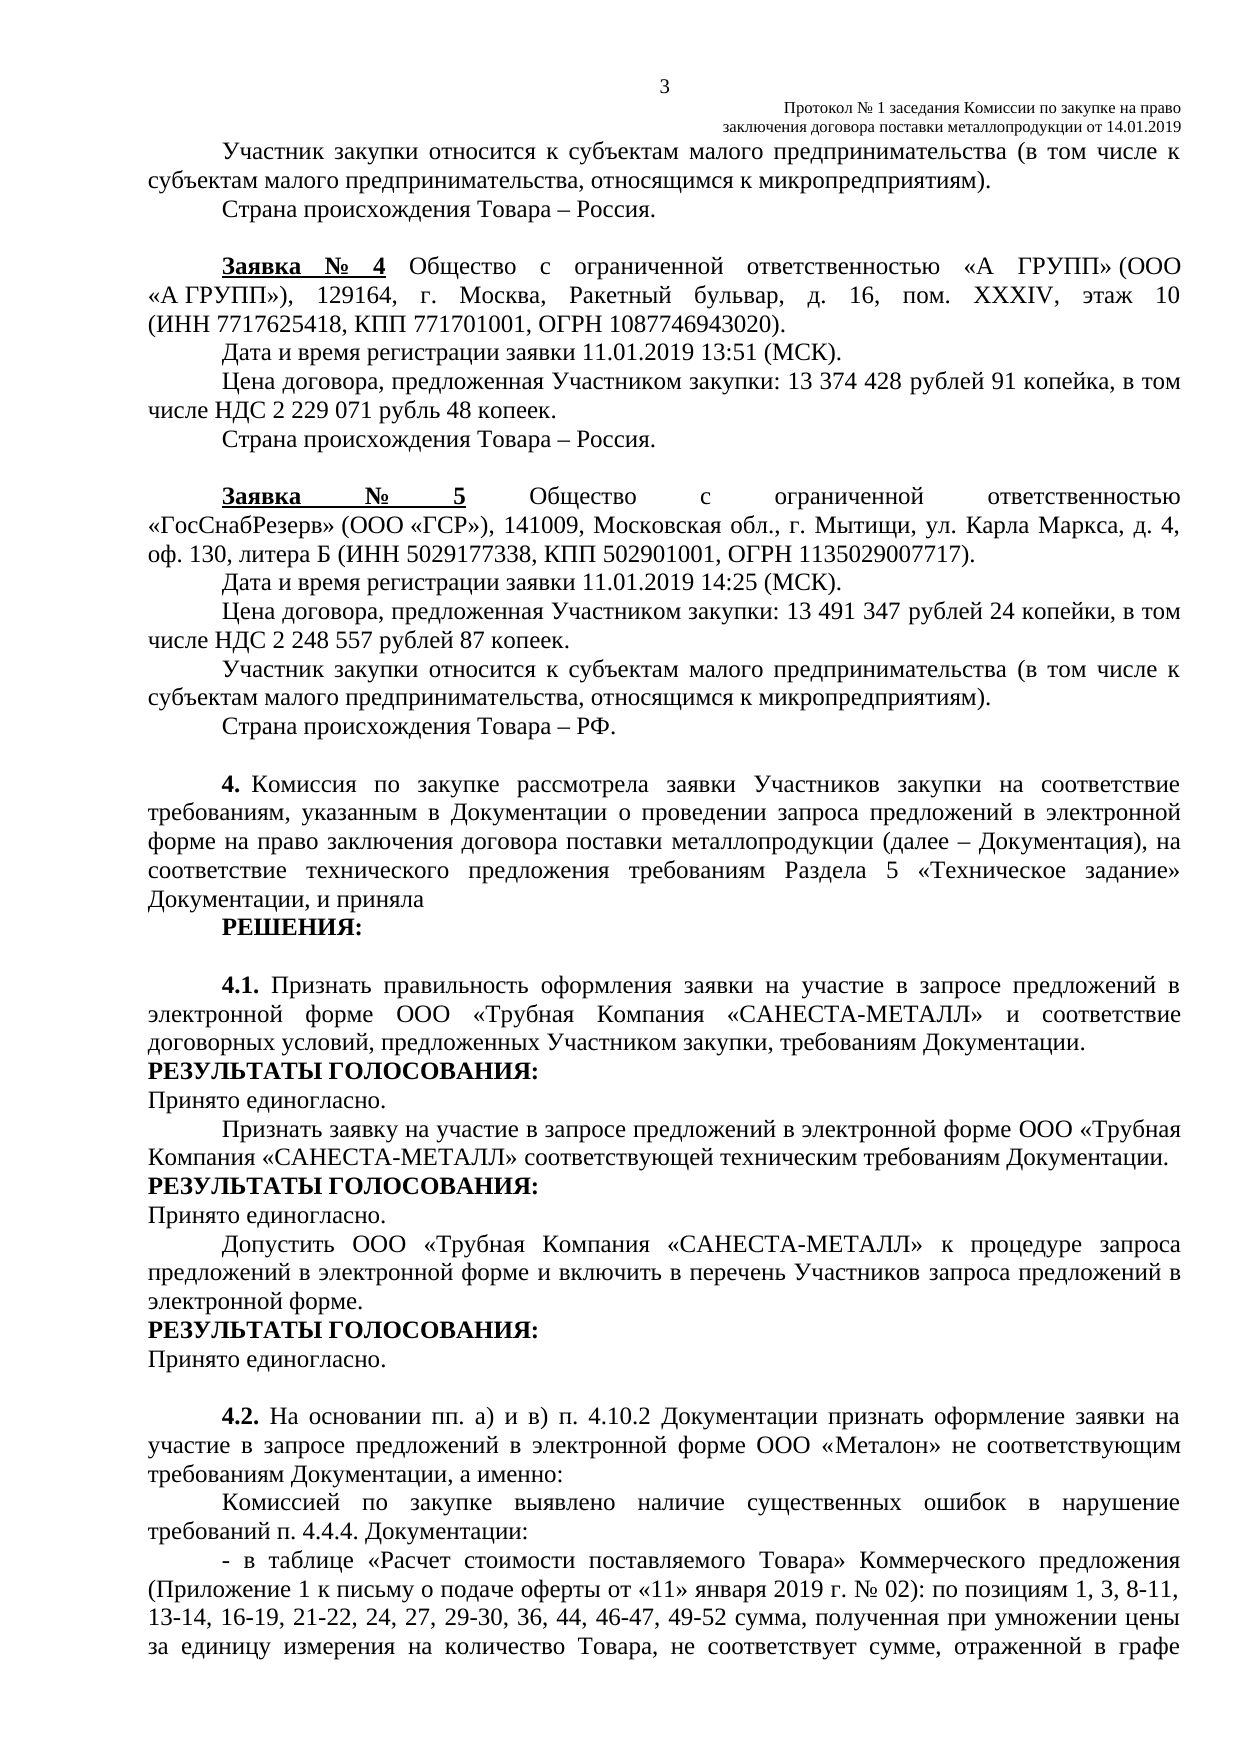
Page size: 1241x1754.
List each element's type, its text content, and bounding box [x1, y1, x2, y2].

text РЕЗУЛЬТАТЫ ГОЛОСОВАНИЯ: [148, 1171, 1181, 1200]
text РЕШЕНИЯ: [148, 912, 1181, 941]
text Цена договора, предложенная Участником закупки: 13 491 347 рублей 24 копейки, в том числе НДС 2 248 557 рублей 87 копеек. [148, 596, 1181, 654]
text Признать заявку на участие в запросе предложений в электронной форме ООО «Трубная Компания «САНЕСТА-МЕТАЛЛ» соответствующей техническим требованиям Документации. [148, 1114, 1181, 1171]
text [148, 1545, 1181, 1660]
list Комиссия по закупке рассмотрела заявки Участников закупки на соответствие требованиям, указанным в Документации о проведении запроса предложений в электронной форме на право заключения договора поставки металлопродукции (далее – Документация), на соответствие технического предложения требованиям Раздела 5 «Техническое задание» Документации, и приняла [148, 769, 1181, 912]
text Страна происхождения Товара – РФ. [148, 711, 1181, 740]
text Страна происхождения Товара – Россия. [148, 194, 1181, 222]
text Цена договора, предложенная Участником закупки: 13 374 428 рублей 91 копейка, в том числе НДС 2 229 071 рубль 48 копеек. [148, 366, 1181, 424]
text Страна происхождения Товара – Россия. [148, 424, 1181, 452]
text Дата и время регистрации заявки 11.01.2019 14:25 (МСК). [148, 567, 1181, 596]
text РЕЗУЛЬТАТЫ ГОЛОСОВАНИЯ: [148, 1315, 1181, 1344]
text Участник закупки относится к субъектам малого предпринимательства (в том числе к субъектам малого предпринимательства, относящимся к микропредприятиям). [148, 654, 1181, 711]
text Допустить ООО «Трубная Компания «САНЕСТА-МЕТАЛЛ» к процедуре запроса предложений в электронной форме и включить в перечень Участников запроса предложений в электронной форме. [148, 1229, 1181, 1315]
text РЕЗУЛЬТАТЫ ГОЛОСОВАНИЯ: [148, 1056, 1181, 1085]
text Принято единогласно. [148, 1200, 1181, 1229]
text Принято единогласно. [148, 1085, 1181, 1114]
text Принято единогласно. [148, 1344, 1181, 1372]
subtitle Заявка № 4 Общество с ограниченной ответственностью «А ГРУПП» (ООО «А ГРУПП»), 129164, г. Москва, Ракетный бульвар, д. 16, пом. XXXIV, этаж 10 (ИНН 7717625418, КПП 771701001, ОГРН 1087746943020). [148, 251, 1181, 337]
subtitle Заявка № 5 Общество с ограниченной ответственностью «ГосСнабРезерв» (ООО «ГСР»), 141009, Московская обл., г. Мытищи, ул. Карла Маркса, д. 4, оф. 130, литера Б (ИНН 5029177338, КПП 502901001, ОГРН 1135029007717). [148, 481, 1181, 567]
text 4.1. Признать правильность оформления заявки на участие в запросе предложений в электронной форме ООО «Трубная Компания «САНЕСТА-МЕТАЛЛ» и соответствие договорных условий, предложенных Участником закупки, требованиям Документации. [148, 970, 1181, 1056]
text Дата и время регистрации заявки 11.01.2019 13:51 (МСК). [148, 337, 1181, 366]
text Участник закупки относится к субъектам малого предпринимательства (в том числе к субъектам малого предпринимательства, относящимся к микропредприятиям). [148, 136, 1181, 194]
text 4.2. На основании пп. а) и в) п. 4.10.2 Документации признать оформление заявки на участие в запросе предложений в электронной форме ООО «Металон» не соответствующим требованиям Документации, а именно: [148, 1401, 1181, 1487]
text Комиссией по закупке выявлено наличие существенных ошибок в нарушение требований п. 4.4.4. Документации: [148, 1487, 1181, 1545]
